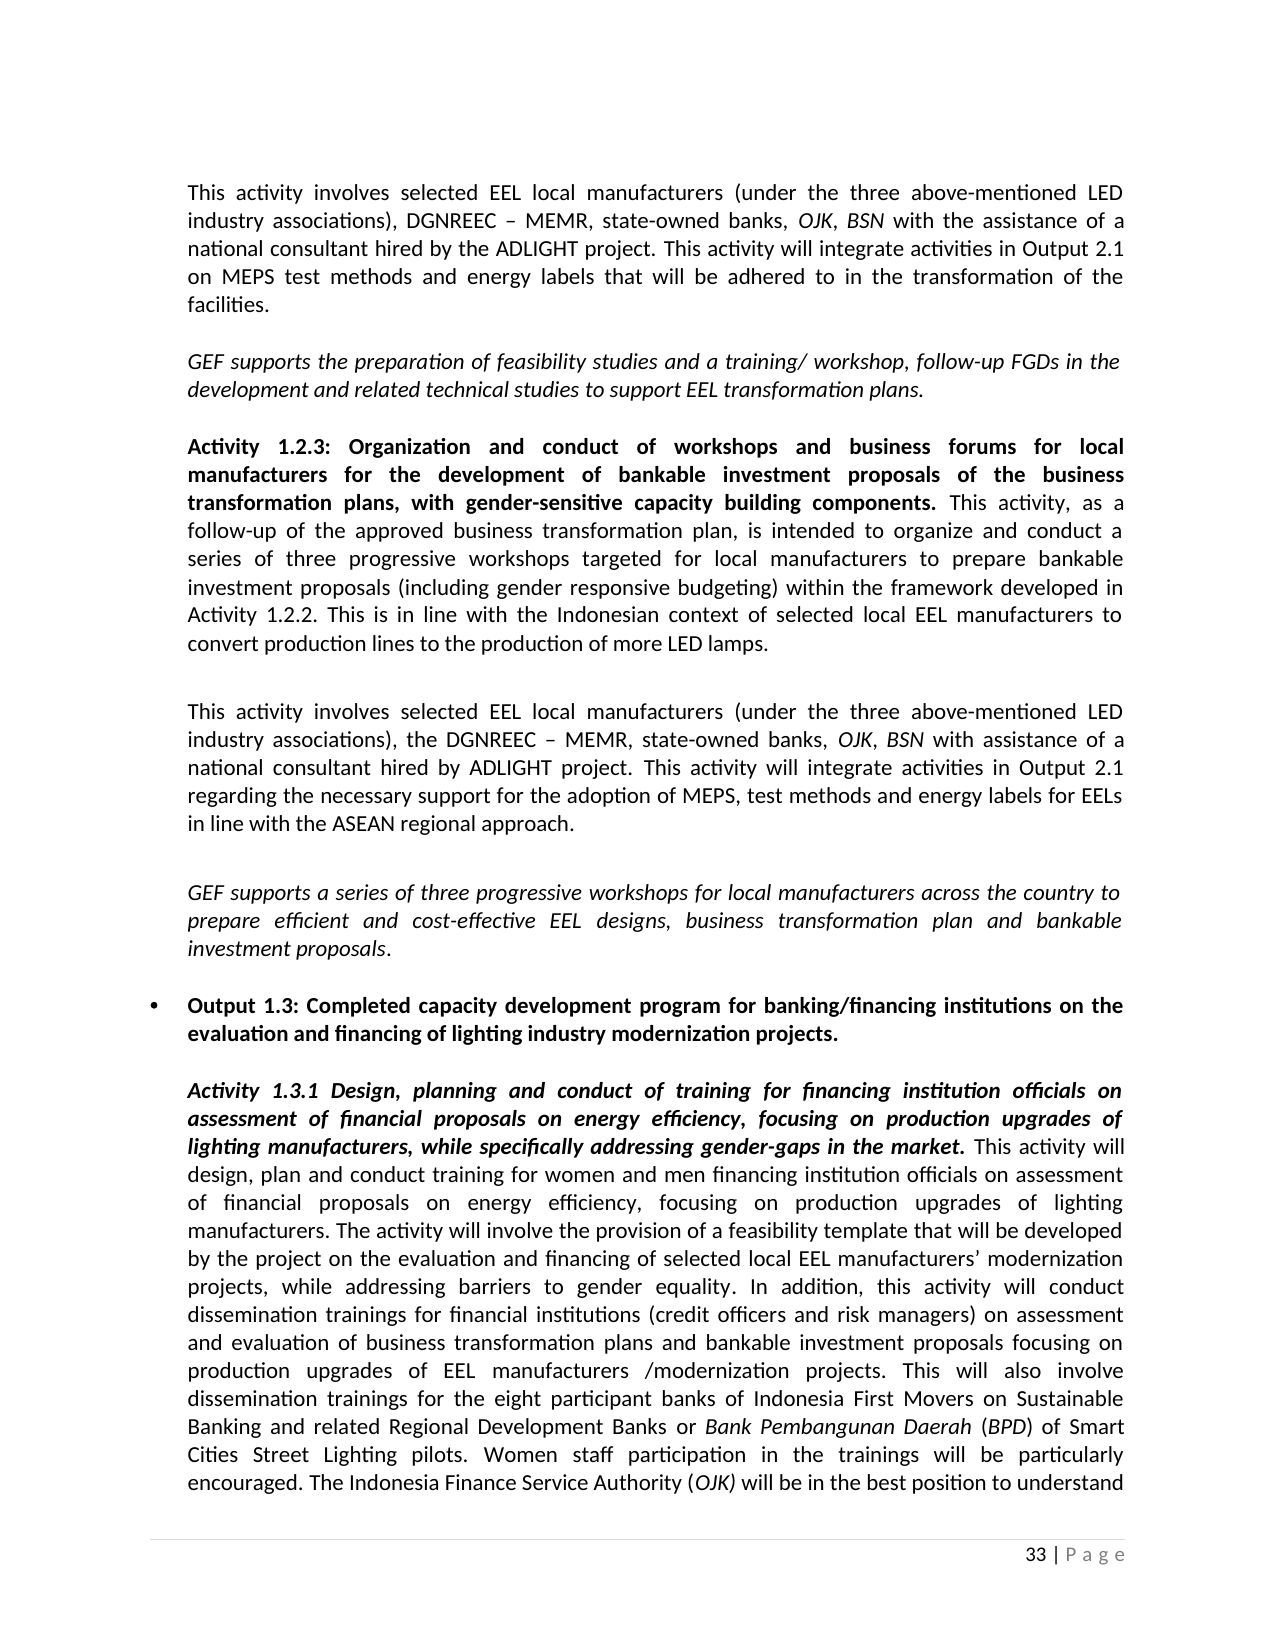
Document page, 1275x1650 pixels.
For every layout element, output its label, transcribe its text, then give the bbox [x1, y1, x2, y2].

text This activity involves selected EEL local manufacturers (under the three above-mentioned LED industry associations), the DGNREEC – MEMR, state-owned banks, OJK, BSN with assistance of a national consultant hired by ADLIGHT project. This activity will integrate activities in Output 2.1 regarding the necessary support for the adoption of MEPS, test methods and energy labels for EELs in line with the ASEAN regional approach. [187, 697, 1125, 837]
list Output 1.3: Completed capacity development program for banking/financing institutions on the evaluation and financing of lighting industry modernization projects. [150, 991, 1125, 1047]
text GEF supports the preparation of feasibility studies and a training/ workshop, follow-up FGDs in the development and related technical studies to support EEL transformation plans. [187, 347, 1125, 403]
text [187, 1076, 1125, 1497]
text Activity 1.2.3: Organization and conduct of workshops and business forums for local manufacturers for the development of bankable investment proposals of the business transformation plans, with gender-sensitive capacity building components. This activity, as a follow-up of the approved business transformation plan, is intended to organize and conduct a series of three progressive workshops targeted for local manufacturers to prepare bankable investment proposals (including gender responsive budgeting) within the framework developed in Activity 1.2.2. This is in line with the Indonesian context of selected local EEL manufacturers to convert production lines to the production of more LED lamps. [187, 432, 1125, 657]
text This activity involves selected EEL local manufacturers (under the three above-mentioned LED industry associations), DGNREEC – MEMR, state-owned banks, OJK, BSN with the assistance of a national consultant hired by the ADLIGHT project. This activity will integrate activities in Output 2.1 on MEPS test methods and energy labels that will be adhered to in the transformation of the facilities. [187, 178, 1125, 318]
text GEF supports a series of three progressive workshops for local manufacturers across the country to prepare efficient and cost-effective EEL designs, business transformation plan and bankable investment proposals. [187, 878, 1125, 962]
